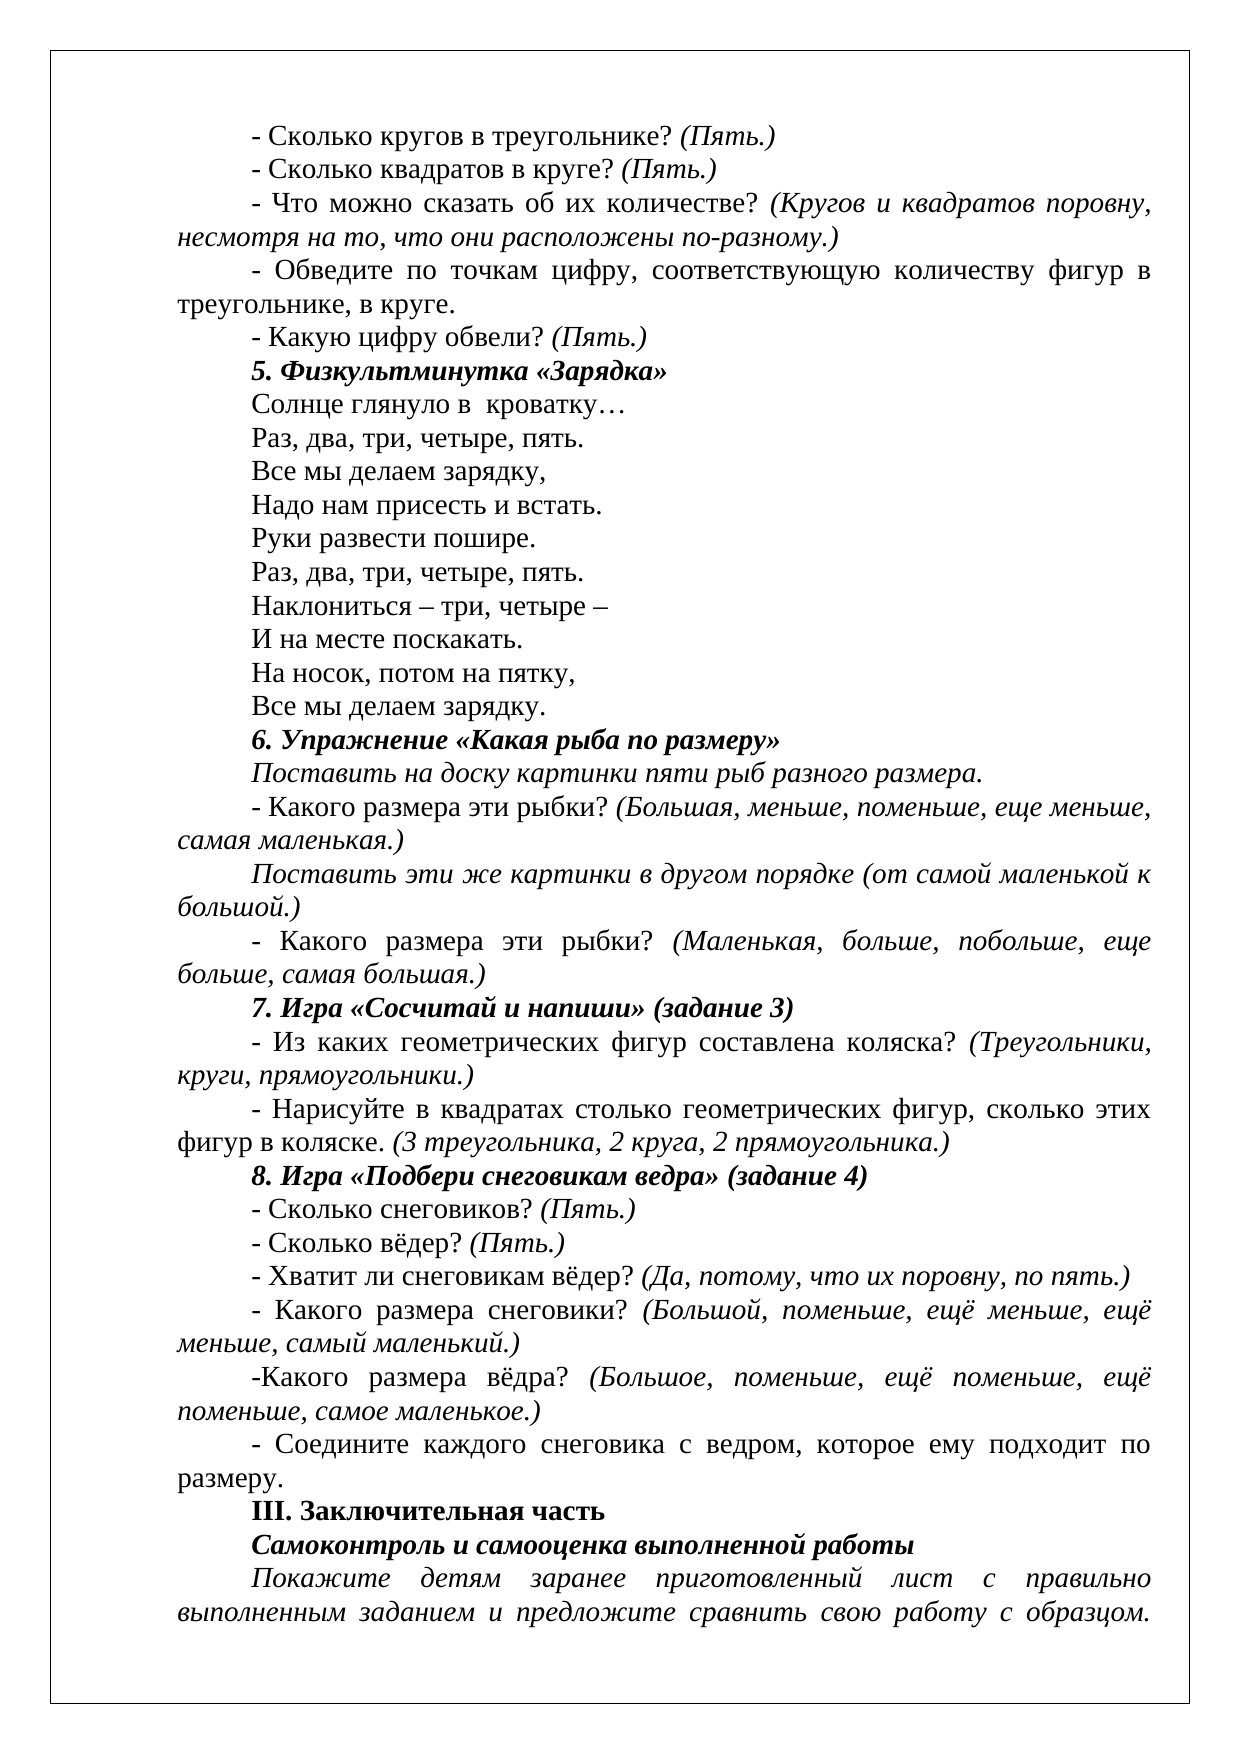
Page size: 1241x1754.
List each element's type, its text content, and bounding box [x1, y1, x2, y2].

text - Хватит ли снеговикам вёдер? (Да, потому, что их поровну, по пять.) [177, 1258, 1152, 1292]
text - Какого размера эти рыбки? (Большая, меньше, поменьше, еще меньше, самая маленькая.) [177, 789, 1152, 856]
text - Нарисуйте в квадратах столько геометрических фигур, сколько этих фигур в коляске. (3 треугольника, 2 круга, 2 прямоугольника.) [177, 1091, 1152, 1158]
text - Соедините каждого снеговика с ведром, которое ему подходит по размеру. [177, 1426, 1152, 1493]
text Раз, два, три, четыре, пять. [177, 554, 1152, 588]
text 5. Физкультминутка «Зарядка» [177, 353, 1152, 386]
text - Какого размера снеговики? (Большой, поменьше, ещё меньше, ещё меньше, самый маленький.) [177, 1292, 1152, 1359]
text - Сколько снеговиков? (Пять.) [177, 1191, 1152, 1225]
text 7. Игра «Сосчитай и напиши» (задание 3) [177, 990, 1152, 1024]
text - Какого размера эти рыбки? (Маленькая, больше, побольше, еще больше, самая большая.) [177, 923, 1152, 990]
text - Обведите по точкам цифру, соответствующую количеству фигур в треугольнике, в круге. [177, 252, 1152, 319]
text Руки развести пошире. [177, 521, 1152, 554]
text - Какую цифру обвели? (Пять.) [177, 319, 1152, 353]
text Поставить эти же картинки в другом порядке (от самой маленькой к большой.) [177, 856, 1152, 923]
text III. Заключительная часть [177, 1493, 1152, 1527]
text Поставить на доску картинки пяти рыб разного размера. [177, 755, 1152, 789]
text - Что можно сказать об их количестве? (Кругов и квадратов поровну, несмотря на то, что они расположены по-разному.) [177, 185, 1152, 252]
text Все мы делаем зарядку. [177, 688, 1152, 722]
text - Из каких геометрических фигур составлена коляска? (Треугольники, круги, прямоугольники.) [177, 1024, 1152, 1091]
text Надо нам присесть и встать. [177, 487, 1152, 521]
text Все мы делаем зарядку, [177, 453, 1152, 487]
text -Какого размера вёдра? (Большое, поменьше, ещё поменьше, ещё поменьше, самое маленькое.) [177, 1359, 1152, 1426]
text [177, 1560, 1152, 1627]
text - Сколько вёдер? (Пять.) [177, 1225, 1152, 1258]
text Наклониться – три, четыре – [177, 588, 1152, 621]
text Самоконтроль и самооценка выполненной работы [177, 1527, 1152, 1560]
text Солнце глянуло в кроватку… [177, 386, 1152, 420]
text 6. Упражнение «Какая рыба по размеру» [177, 722, 1152, 755]
text 8. Игра «Подбери снеговикам ведра» (задание 4) [177, 1158, 1152, 1191]
text И на месте поскакать. [177, 621, 1152, 655]
text - Сколько кругов в треугольнике? (Пять.) [177, 118, 1152, 152]
text На носок, потом на пятку, [177, 655, 1152, 688]
text - Сколько квадратов в круге? (Пять.) [177, 152, 1152, 185]
text Раз, два, три, четыре, пять. [177, 420, 1152, 453]
